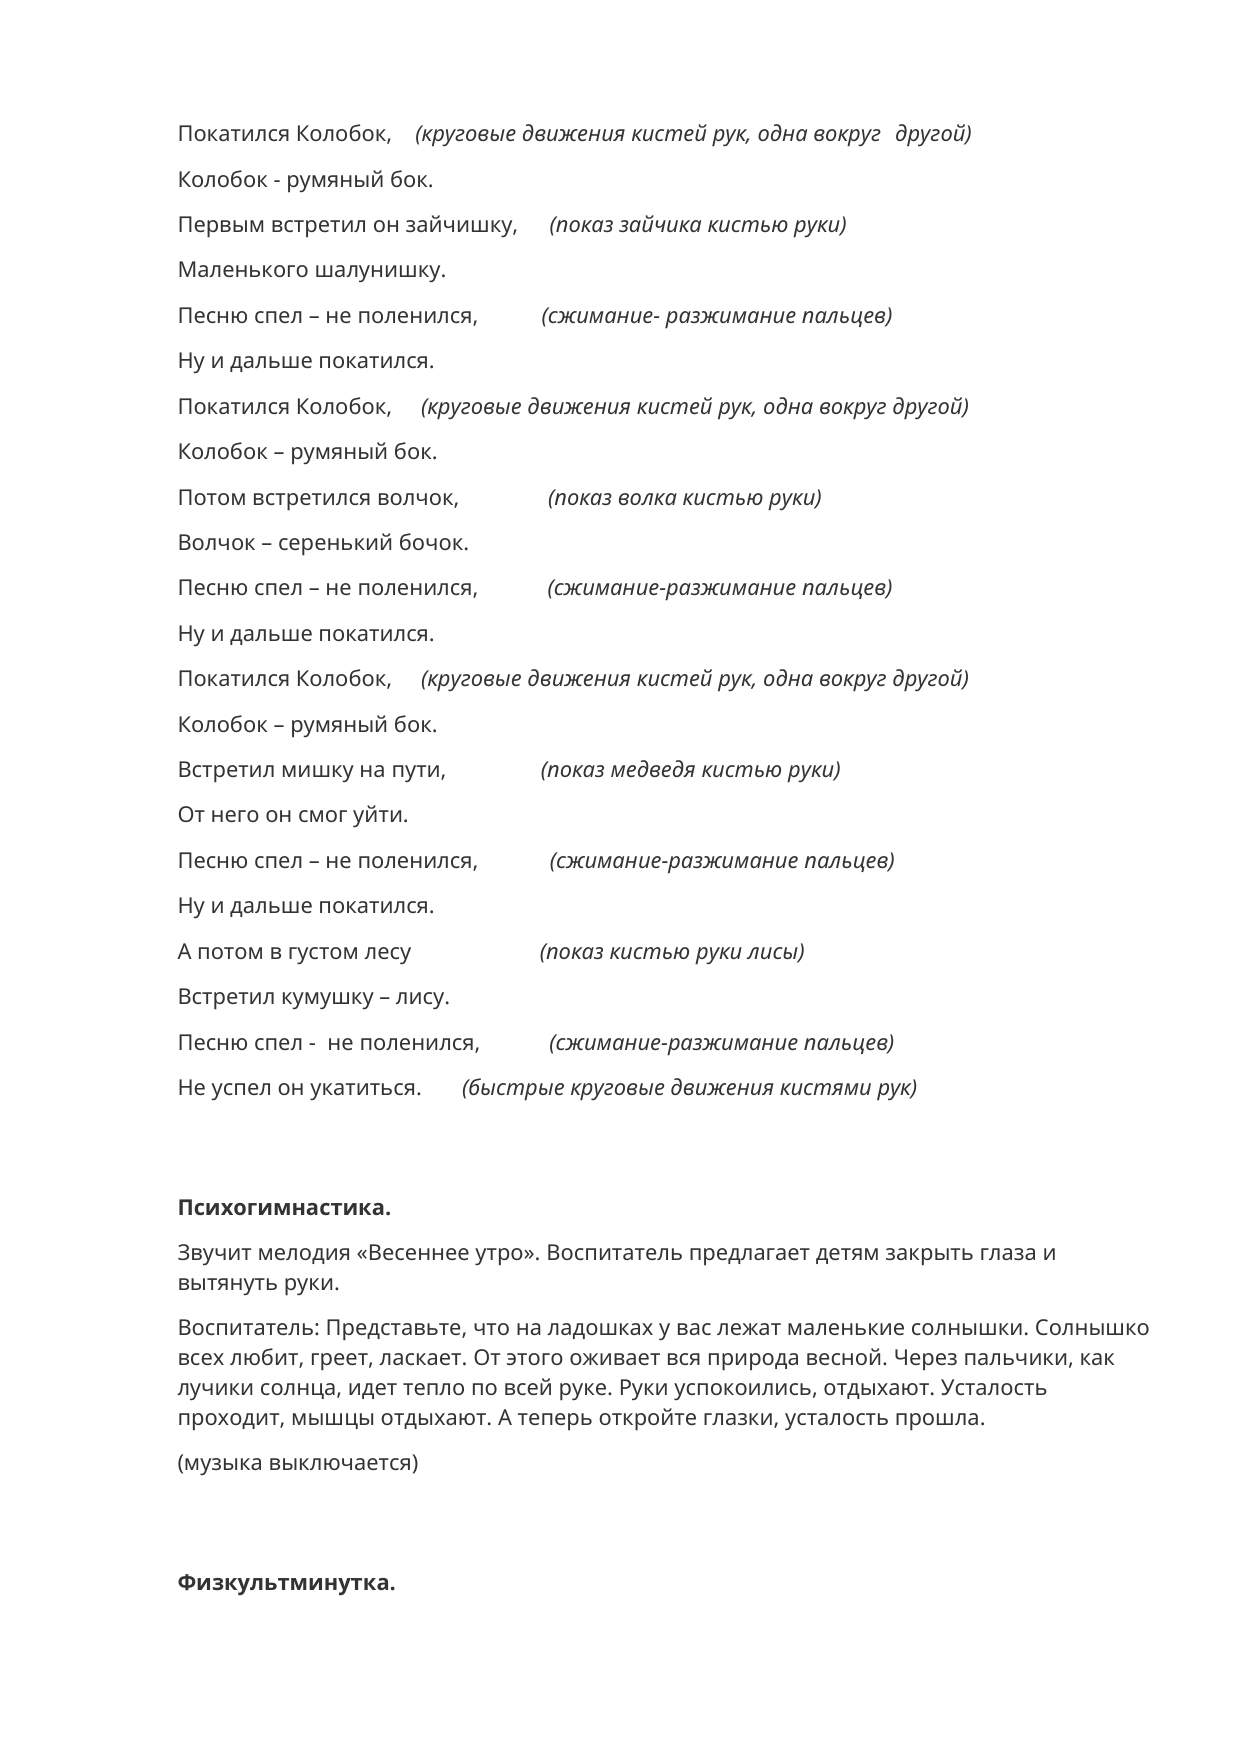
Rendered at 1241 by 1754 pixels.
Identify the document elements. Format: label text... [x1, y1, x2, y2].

text Встретил кумушку – лису. [177, 981, 1152, 1011]
text Покатился Колобок, (круговые движения кистей рук, одна вокруг другой) [177, 391, 1152, 420]
text Ну и дальше покатился. [177, 890, 1152, 920]
text Песню спел – не поленился, (сжимание-разжимание пальцев) [177, 572, 1152, 602]
text Песню спел – не поленился, (сжимание- разжимание пальцев) [177, 300, 1152, 329]
text Первым встретил он зайчишку, (показ зайчика кистью руки) [177, 209, 1152, 239]
text Волчок – серенький бочок. [177, 527, 1152, 557]
text Физкультминутка. [177, 1566, 1152, 1596]
text Ну и дальше покатился. [177, 618, 1152, 647]
text Покатился Колобок, (круговые движения кистей рук, одна вокруг другой) [177, 663, 1152, 693]
text (музыка выключается) [177, 1447, 1152, 1477]
text Не успел он укатиться. (быстрые круговые движения кистями рук) [177, 1072, 1152, 1102]
text Встретил мишку на пути, (показ медведя кистью руки) [177, 754, 1152, 784]
text Колобок – румяный бок. [177, 708, 1152, 738]
text Воспитатель: Представьте, что на ладошках у вас лежат маленькие солнышки. Солнышко всех любит, греет, ласкает. От этого оживает вся природа весной. Через пальчики, как лучики солнца, идет тепло по всей руке. Руки успокоились, отдыхают. Усталость проходит, мышцы отдыхают. А теперь откройте глазки, усталость прошла. [177, 1312, 1152, 1431]
text Колобок - румяный бок. [177, 163, 1152, 193]
text Колобок – румяный бок. [177, 436, 1152, 466]
text Песню спел – не поленился, (сжимание-разжимание пальцев) [177, 845, 1152, 874]
text Песню спел - не поленился, (сжимание-разжимание пальцев) [177, 1026, 1152, 1056]
text Маленького шалунишку. [177, 254, 1152, 284]
text Звучит мелодия «Весеннее утро». Воспитатель предлагает детям закрыть глаза и вытянуть руки. [177, 1237, 1152, 1296]
text Потом встретился волчок, (показ волка кистью руки) [177, 481, 1152, 511]
text От него он смог уйти. [177, 799, 1152, 829]
text А потом в густом лесу (показ кистью руки лисы) [177, 936, 1152, 965]
text Покатился Колобок, (круговые движения кистей рук, одна вокруг другой) [177, 118, 1152, 148]
text Психогимнастика. [177, 1191, 1152, 1221]
text Ну и дальше покатился. [177, 345, 1152, 375]
